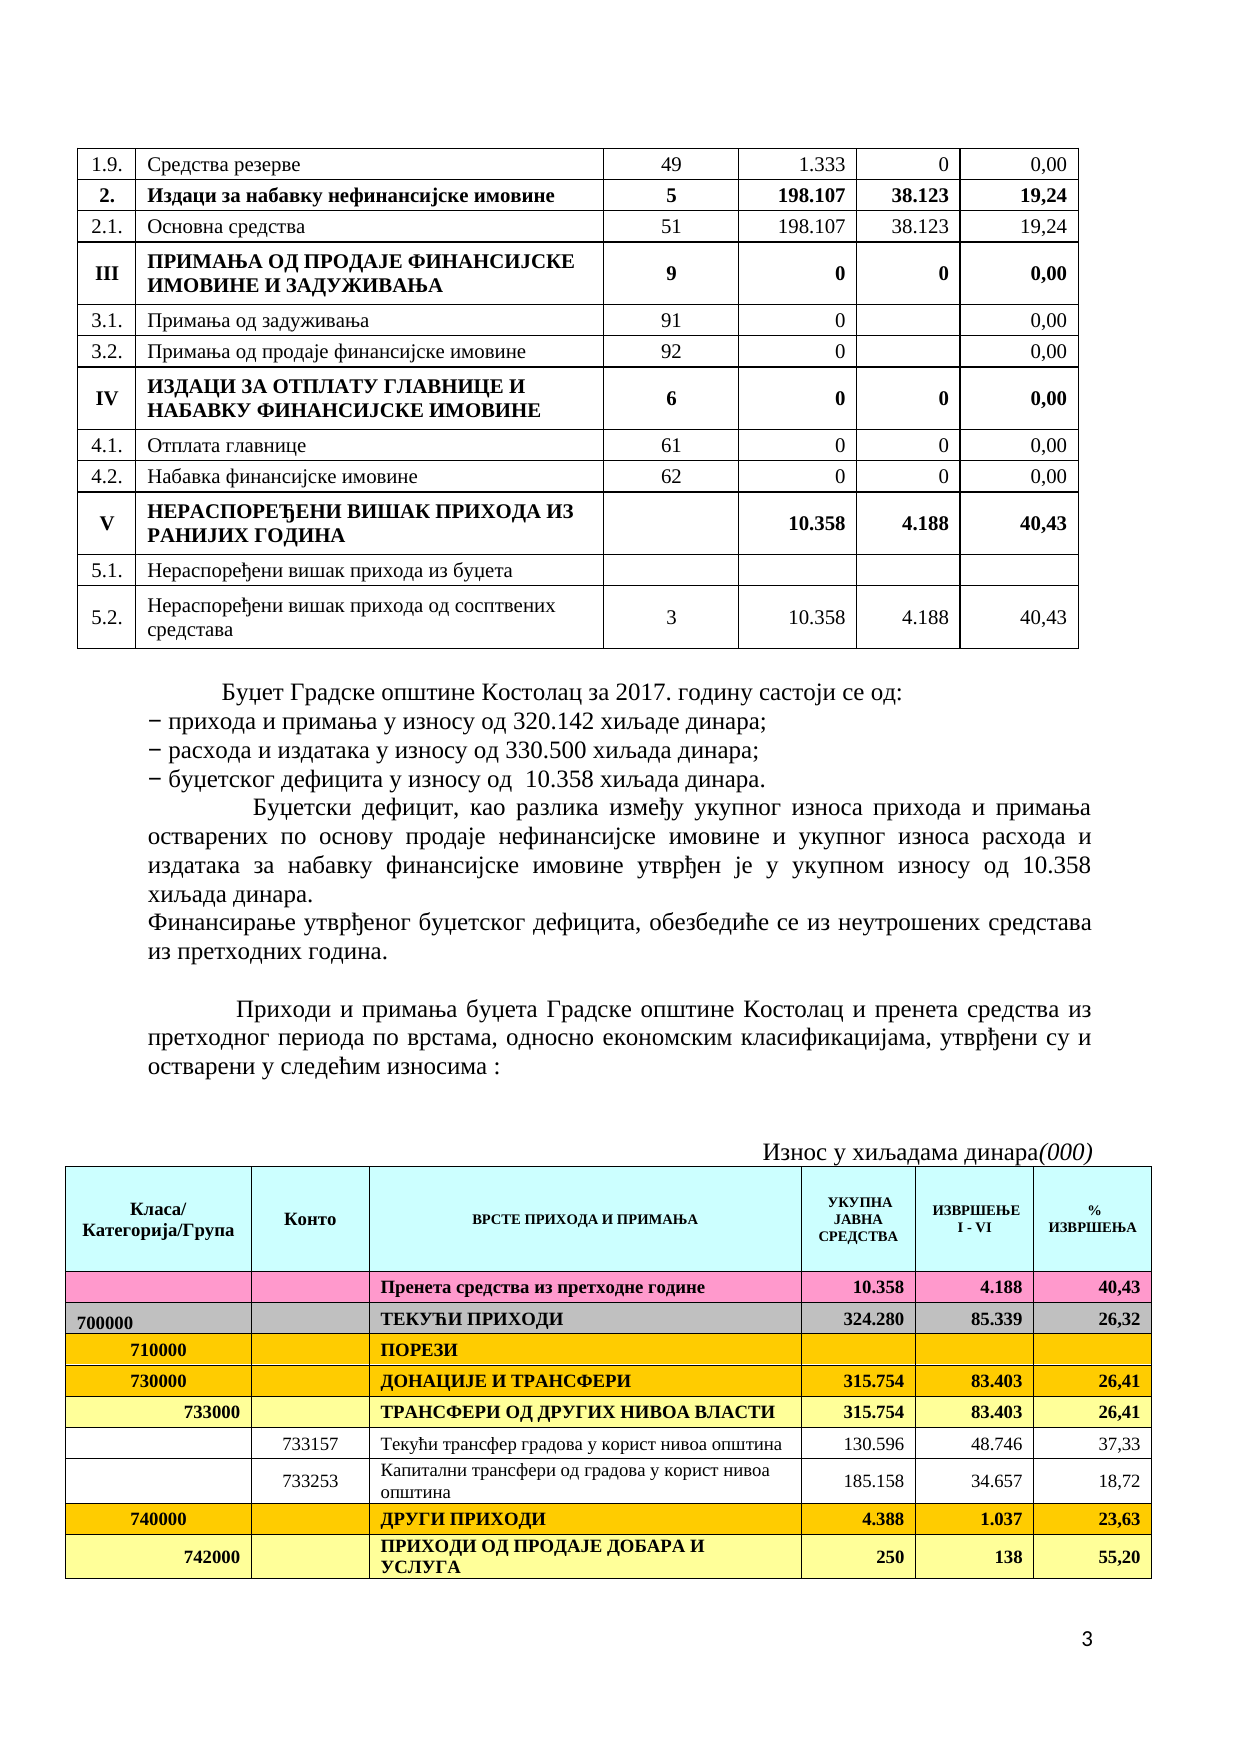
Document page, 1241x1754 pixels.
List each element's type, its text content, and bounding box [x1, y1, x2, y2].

table_cell 91 [604, 305, 738, 335]
table_cell 185.158 [802, 1459, 915, 1502]
table_cell Текући трансфер градова у корист нивоа општина [370, 1428, 801, 1458]
table_cell [66, 1428, 251, 1458]
table_cell IV [78, 368, 135, 429]
table_cell Основна средства [136, 211, 603, 241]
table_cell 23,63 [1034, 1504, 1151, 1534]
table_header % ИЗВРШЕЊА [1034, 1167, 1151, 1271]
text Буџет Градске општине Костолац за 2017. годину састоји се од: [148, 677, 1093, 706]
table_cell ИЗДАЦИ ЗА ОТПЛАТУ ГЛАВНИЦЕ И НАБАВКУ ФИНАНСИЈСКЕ ИМОВИНЕ [136, 368, 603, 429]
table_cell [604, 493, 738, 554]
table_cell [916, 1334, 1033, 1364]
table_cell 0 [739, 368, 856, 429]
table_cell НЕРАСПОРЕЂЕНИ ВИШАК ПРИХОДА ИЗ РАНИЈИХ ГОДИНА [136, 493, 603, 554]
table_cell 51 [604, 211, 738, 241]
table_cell 730000 [66, 1366, 251, 1396]
table_cell 1.333 [739, 149, 856, 179]
table_cell 4.188 [857, 586, 959, 648]
table_cell ПОРЕЗИ [370, 1334, 801, 1364]
table_cell 250 [802, 1535, 915, 1578]
table_cell 0,00 [961, 368, 1078, 429]
text Финансирање утврђеног буџетског дефицита, обезбедиће се из неутрошених средстава из претходних година. [148, 907, 1093, 965]
table_cell [252, 1535, 369, 1578]
table_cell V [78, 493, 135, 554]
table_cell Отплата главнице [136, 430, 603, 460]
table_cell 700000 [66, 1303, 251, 1333]
table_cell 3 [604, 586, 738, 648]
table_cell [252, 1272, 369, 1302]
table_cell [66, 1459, 251, 1502]
table_cell 26,32 [1034, 1303, 1151, 1333]
table_cell 198.107 [739, 180, 856, 210]
table_cell 0 [857, 368, 959, 429]
table_cell Капитални трансфери од градова у корист нивоа општина [370, 1459, 801, 1502]
table_cell [857, 555, 959, 585]
text Износ у хиљадама динара(000) [185, 1137, 1093, 1166]
table_cell 5 [604, 180, 738, 210]
table_cell 2. [78, 180, 135, 210]
table_cell 48.746 [916, 1428, 1033, 1458]
table_cell 38.123 [857, 180, 959, 210]
table_cell 733253 [252, 1459, 369, 1502]
table_cell 1.037 [916, 1504, 1033, 1534]
table_cell 4.2. [78, 461, 135, 491]
table_cell 18,72 [1034, 1459, 1151, 1502]
table_cell 0 [857, 430, 959, 460]
table_cell [604, 555, 738, 585]
table_cell ПРИМАЊА ОД ПРОДАЈЕ ФИНАНСИЈСКЕ ИМОВИНЕ И ЗАДУЖИВАЊА [136, 243, 603, 304]
table_cell 2.1. [78, 211, 135, 241]
table_cell 40,43 [961, 586, 1078, 648]
table_cell 92 [604, 336, 738, 366]
table_cell 0 [739, 336, 856, 366]
table_cell [252, 1504, 369, 1534]
table_cell 10.358 [739, 493, 856, 554]
table_cell 0,00 [961, 336, 1078, 366]
table_cell 138 [916, 1535, 1033, 1578]
table_cell 4.1. [78, 430, 135, 460]
table_cell Нераспоређени вишак прихода од сосптвених средстава [136, 586, 603, 648]
table_cell 5.2. [78, 586, 135, 648]
table_cell 740000 [66, 1504, 251, 1534]
table_cell [252, 1303, 369, 1333]
table_cell 3.2. [78, 336, 135, 366]
table_cell [802, 1334, 915, 1364]
table_cell 130.596 [802, 1428, 915, 1458]
table_cell 34.657 [916, 1459, 1033, 1502]
table_cell 40,43 [1034, 1272, 1151, 1302]
text − прихода и примања у износу од 320.142 хиљаде динара; [148, 706, 1093, 735]
table_cell 0,00 [961, 149, 1078, 179]
table_cell Примања од продаје финансијске имовине [136, 336, 603, 366]
table_cell 0 [857, 149, 959, 179]
table_cell Набавка финансијске имовине [136, 461, 603, 491]
table_cell [739, 555, 856, 585]
table_cell 4.188 [916, 1272, 1033, 1302]
table_cell 198.107 [739, 211, 856, 241]
table_cell [252, 1334, 369, 1364]
table_cell 19,24 [961, 180, 1078, 210]
table_cell 26,41 [1034, 1366, 1151, 1396]
table_cell [66, 1272, 251, 1302]
table_cell ТРАНСФЕРИ ОД ДРУГИХ НИВОА ВЛАСТИ [370, 1397, 801, 1427]
table_header ИЗВРШЕЊЕ I - VI [916, 1167, 1033, 1271]
table_cell Издаци за набавку нефинансијске имовине [136, 180, 603, 210]
table_cell [857, 336, 959, 366]
table_header ВРСТЕ ПРИХОДА И ПРИМАЊА [370, 1167, 801, 1271]
text Буџетски дефицит, као разлика између укупног износа прихода и примања остварених по основу продаје нефинансијске имовине и укупног износа расхода и издатака за набавку финансијске имовине утврђен је у укупном износу од 10.358 хиљада динара. [148, 792, 1093, 907]
table_cell 742000 [66, 1535, 251, 1578]
table_cell 4.388 [802, 1504, 915, 1534]
table_cell 0,00 [961, 243, 1078, 304]
table_cell 4.188 [857, 493, 959, 554]
table_cell 5.1. [78, 555, 135, 585]
table_cell 9 [604, 243, 738, 304]
table_cell 83.403 [916, 1397, 1033, 1427]
table_cell 1.9. [78, 149, 135, 179]
table_cell 40,43 [961, 493, 1078, 554]
table_cell 0 [739, 461, 856, 491]
table_cell [252, 1397, 369, 1427]
table_cell 61 [604, 430, 738, 460]
table_cell 324.280 [802, 1303, 915, 1333]
table_cell 0,00 [961, 430, 1078, 460]
table_cell ДОНАЦИЈЕ И ТРАНСФЕРИ [370, 1366, 801, 1396]
table_cell 19,24 [961, 211, 1078, 241]
table_cell [1034, 1334, 1151, 1364]
table_cell 0 [857, 243, 959, 304]
table_cell 3.1. [78, 305, 135, 335]
table_cell 38.123 [857, 211, 959, 241]
table_cell 62 [604, 461, 738, 491]
table_cell Нераспоређени вишак прихода из буџета [136, 555, 603, 585]
table_cell 710000 [66, 1334, 251, 1364]
table_cell 0 [739, 243, 856, 304]
table_cell Средства резерве [136, 149, 603, 179]
table_cell 733000 [66, 1397, 251, 1427]
table_cell ПРИХОДИ ОД ПРОДАЈЕ ДОБАРА И УСЛУГА [370, 1535, 801, 1578]
text Приходи и примања буџета Градске општине Костолац и пренета средства из претходног периода по врстама, односно економским класификацијама, утврђени су и остварени у следећим износима : [148, 994, 1093, 1080]
table_cell 0,00 [961, 461, 1078, 491]
table_cell Пренета средства из претходне године [370, 1272, 801, 1302]
table_cell 83.403 [916, 1366, 1033, 1396]
table_cell 55,20 [1034, 1535, 1151, 1578]
table_cell 315.754 [802, 1366, 915, 1396]
text − расхода и издатака у износу од 330.500 хиљада динара; [148, 735, 1093, 764]
table_cell 6 [604, 368, 738, 429]
table_cell 85.339 [916, 1303, 1033, 1333]
table_cell 0,00 [961, 305, 1078, 335]
table_cell 26,41 [1034, 1397, 1151, 1427]
table_cell 733157 [252, 1428, 369, 1458]
table_cell 49 [604, 149, 738, 179]
table_header УКУПНА ЈАВНА СРЕДСТВА [802, 1167, 915, 1271]
table_cell [857, 305, 959, 335]
table_header Конто [252, 1167, 369, 1271]
text − буџетског дефицита у износу од 10.358 хиљада динара. [148, 764, 1093, 792]
table_cell 0 [739, 305, 856, 335]
table_cell 37,33 [1034, 1428, 1151, 1458]
table_cell 315.754 [802, 1397, 915, 1427]
table_cell 10.358 [739, 586, 856, 648]
table_cell ТЕКУЋИ ПРИХОДИ [370, 1303, 801, 1333]
table_cell 10.358 [802, 1272, 915, 1302]
table_header Класа/Категорија/Група [66, 1167, 251, 1271]
table_cell ДРУГИ ПРИХОДИ [370, 1504, 801, 1534]
table_cell 0 [739, 430, 856, 460]
table_cell [252, 1366, 369, 1396]
table_cell III [78, 243, 135, 304]
table_cell [961, 555, 1078, 585]
table_cell Примања од задуживања [136, 305, 603, 335]
table_cell 0 [857, 461, 959, 491]
